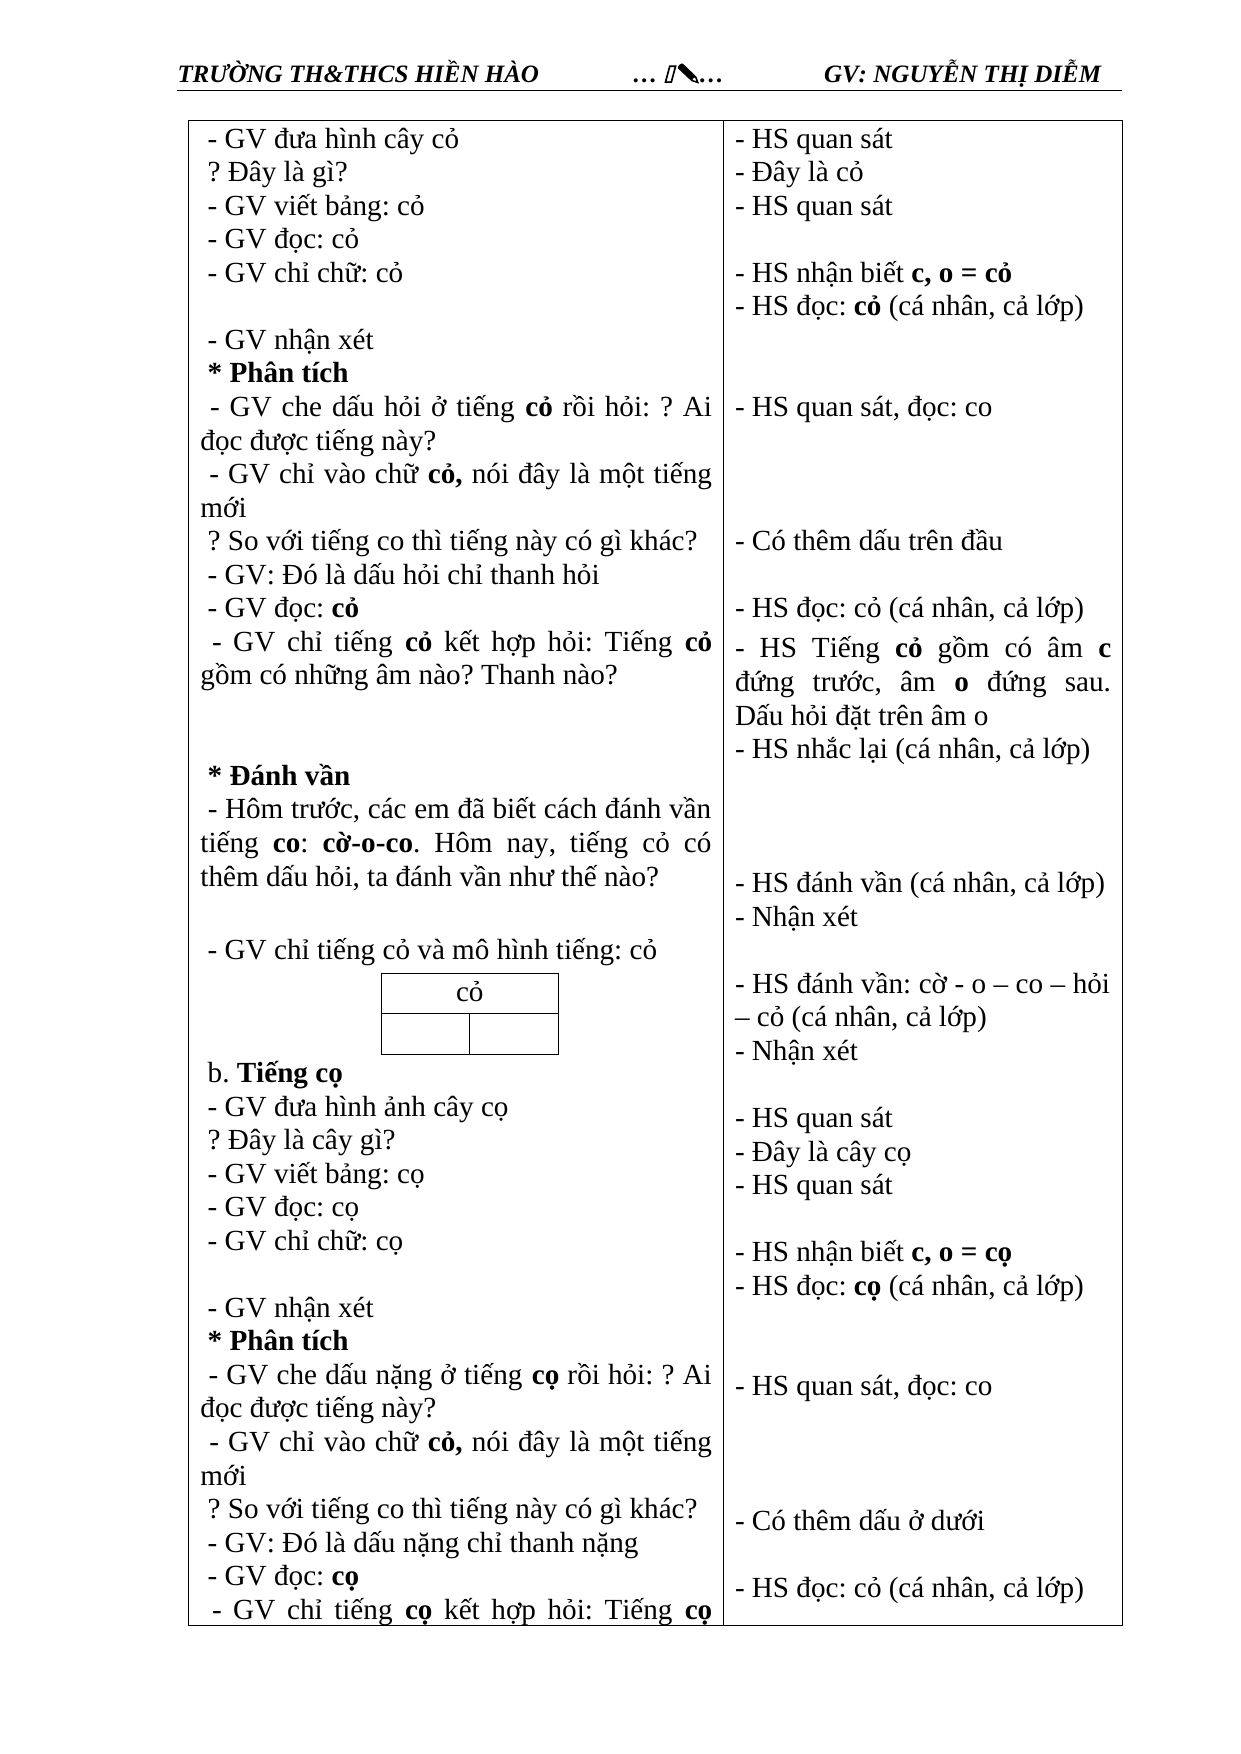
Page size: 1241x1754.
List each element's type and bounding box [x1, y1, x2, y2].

table_cell [724, 121, 1122, 1625]
table_cell [189, 121, 723, 1625]
